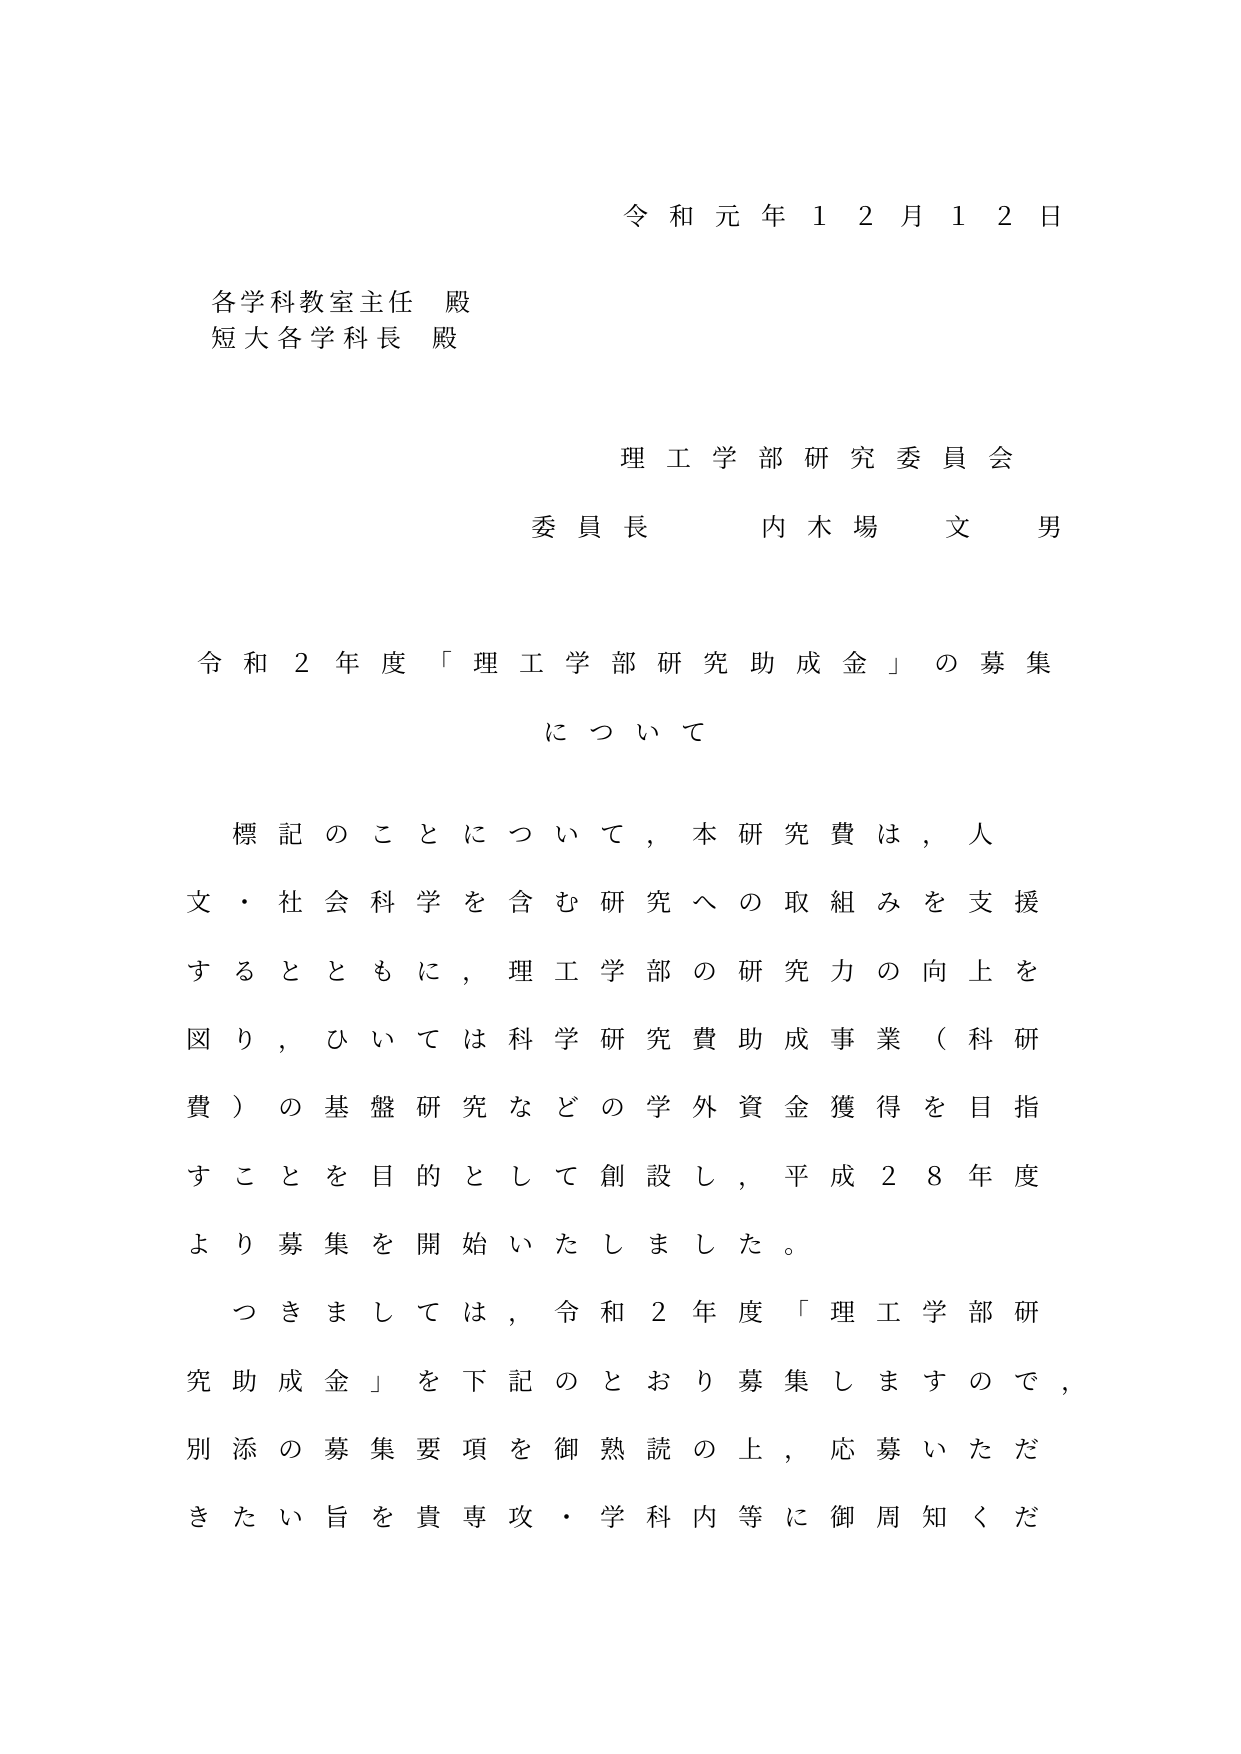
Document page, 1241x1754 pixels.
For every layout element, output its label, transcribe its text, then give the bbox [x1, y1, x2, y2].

text 各学科教室主任 殿 [186, 282, 1084, 318]
text 令和２年度「理工学部研究助成金」の募集について [186, 628, 1084, 764]
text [186, 1277, 1084, 1550]
text 理工学部研究委員会 [186, 423, 1034, 491]
text 令和元年１２月１２日 [186, 180, 1084, 248]
text 短大各学科長 殿 [186, 318, 1084, 354]
text 委員長 内木場 文 男 [186, 491, 1084, 559]
text 標記のことについて，本研究費は，人文・社会科学を含む研究への取組みを支援するとともに，理工学部の研究力の向上を図り，ひいては科学研究費助成事業（科研費）の基盤研究などの学外資金獲得を目指すことを目的として創設し，平成２８年度より募集を開始いたしました。 [186, 798, 1084, 1277]
